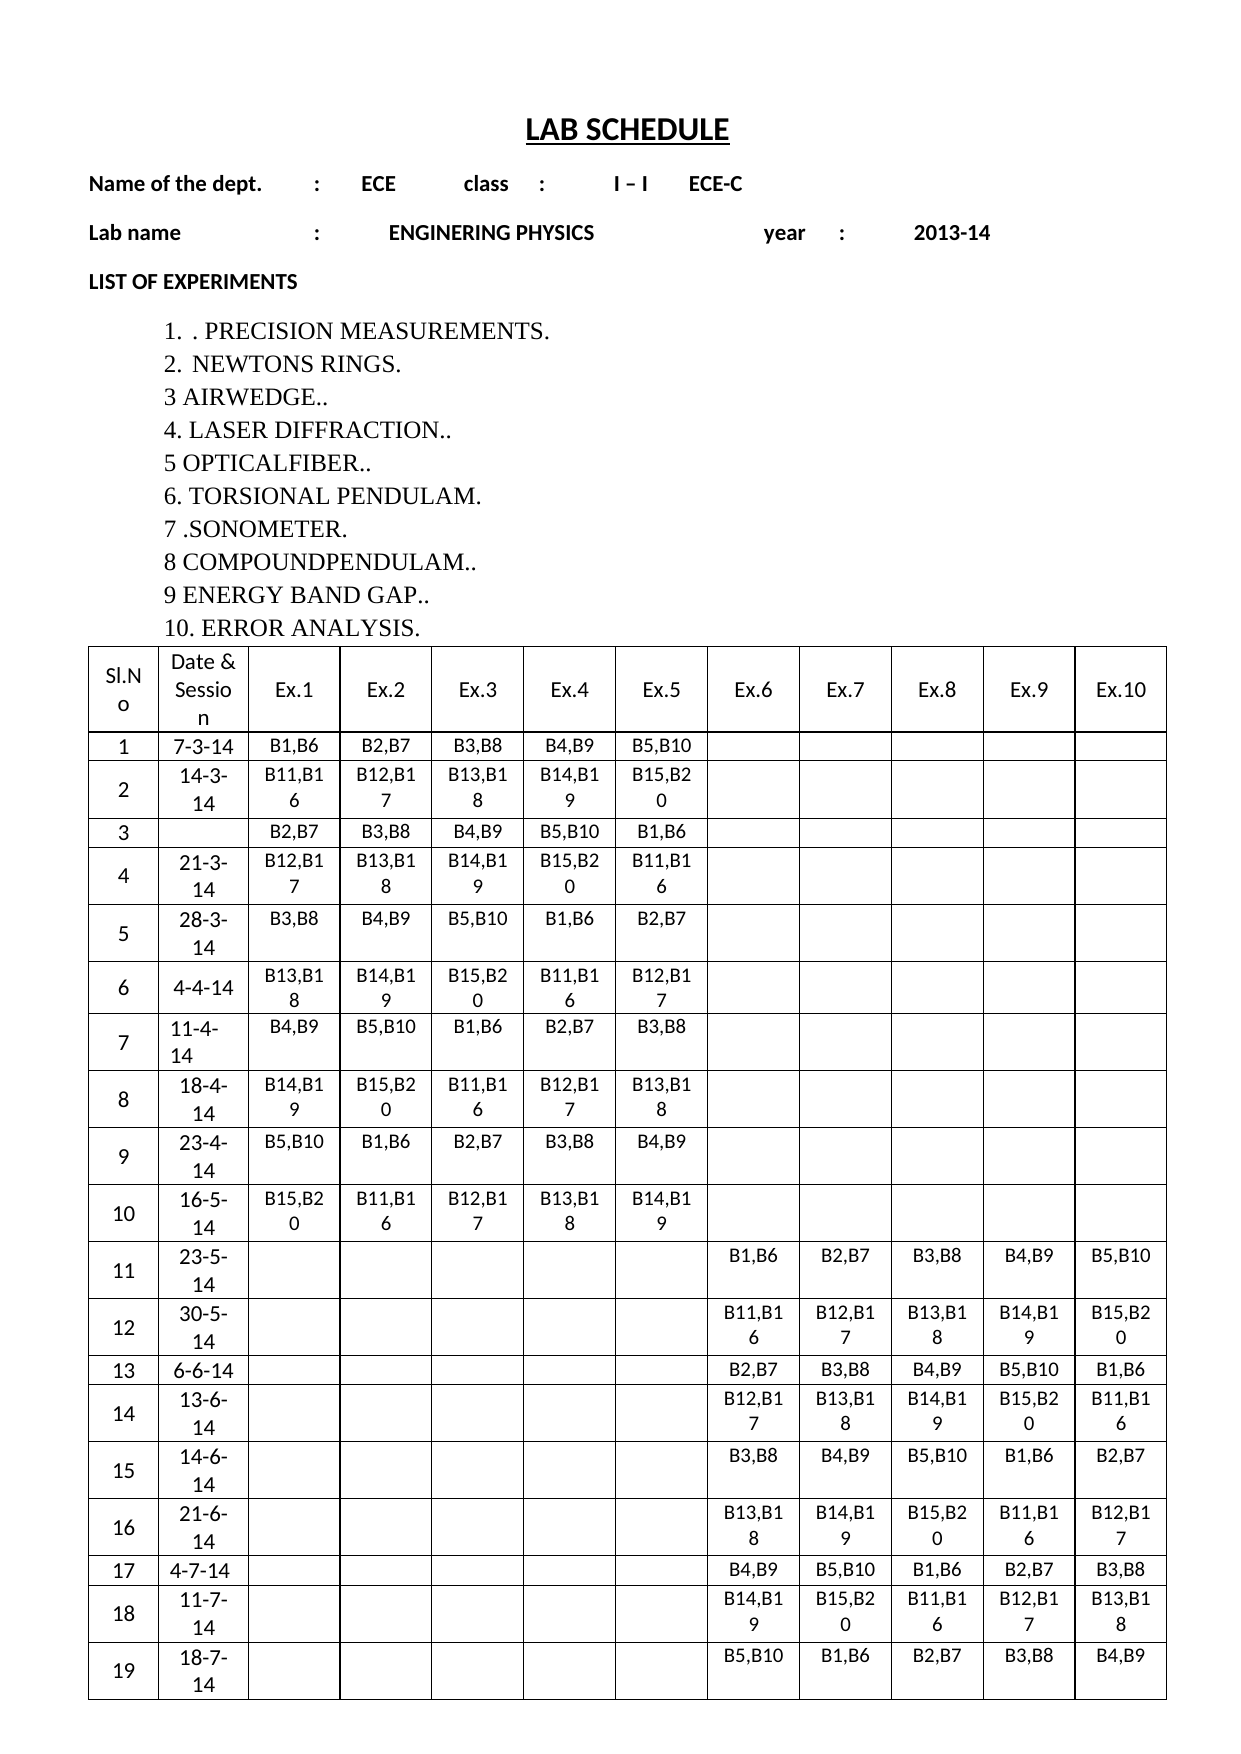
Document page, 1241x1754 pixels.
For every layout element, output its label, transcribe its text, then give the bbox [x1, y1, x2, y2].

table_cell 7-3-14 [159, 733, 248, 760]
table_cell B4,B9 [892, 1356, 983, 1384]
text 4. LASER DIFFRACTION.. [164, 415, 1167, 444]
table_cell [249, 1442, 339, 1498]
table_cell [341, 1385, 431, 1441]
table_cell [984, 905, 1074, 961]
table_cell B13,B18 [616, 1071, 707, 1127]
table_cell [524, 1356, 615, 1384]
table_cell B5,B10 [892, 1442, 983, 1498]
table_cell B5,B10 [524, 819, 615, 847]
table_cell B5,B10 [616, 733, 707, 760]
table_cell 18-4-14 [159, 1071, 248, 1127]
table_cell [1076, 1128, 1166, 1184]
table_cell B1,B6 [432, 1014, 523, 1070]
table_cell B2,B7 [800, 1242, 891, 1298]
table_cell B11,B16 [984, 1499, 1074, 1555]
table_header Ex.4 [524, 647, 615, 731]
table_header Ex.9 [984, 647, 1074, 731]
table_cell B2,B7 [341, 733, 431, 760]
table_cell 9 [89, 1128, 158, 1184]
table_cell B12,B17 [800, 1299, 891, 1355]
table_cell [708, 848, 799, 904]
table_cell B3,B8 [1076, 1556, 1166, 1584]
table_cell B15,B20 [524, 848, 615, 904]
table_cell B3,B8 [984, 1643, 1074, 1699]
table_cell B13,B18 [1076, 1586, 1166, 1642]
table_cell B1,B6 [800, 1643, 891, 1699]
table_cell [1076, 733, 1166, 760]
table_cell B11,B16 [1076, 1385, 1166, 1441]
table_cell B12,B17 [432, 1185, 523, 1241]
table_cell B12,B17 [984, 1586, 1074, 1642]
table_cell B3,B8 [708, 1442, 799, 1498]
table_cell [800, 761, 891, 817]
table_cell [984, 962, 1074, 1013]
table_cell 13-6-14 [159, 1385, 248, 1441]
table_cell [524, 1643, 615, 1699]
table_cell [984, 1185, 1074, 1241]
table_cell [249, 1385, 339, 1441]
table_header Date & Session [159, 647, 248, 731]
table_cell [524, 1556, 615, 1584]
table_cell 14-6-14 [159, 1442, 248, 1498]
table_cell 7 [89, 1014, 158, 1070]
table_cell B11,B16 [249, 761, 339, 817]
table_cell 16-5-14 [159, 1185, 248, 1241]
table_cell [984, 1128, 1074, 1184]
table_cell 18-7-14 [159, 1643, 248, 1699]
table_cell [341, 1356, 431, 1384]
table_cell [708, 1071, 799, 1127]
table_cell [1076, 1185, 1166, 1241]
table_cell B11,B16 [708, 1299, 799, 1355]
table_cell [708, 1185, 799, 1241]
table_cell B14,B19 [524, 761, 615, 817]
table_cell [524, 1442, 615, 1498]
table_cell B1,B6 [249, 733, 339, 760]
text 8 COMPOUNDPENDULAM.. [164, 547, 1167, 576]
table_cell B13,B18 [708, 1499, 799, 1555]
table_cell [708, 905, 799, 961]
table_cell 17 [89, 1556, 158, 1584]
table_cell 4-4-14 [159, 962, 248, 1013]
list NEWTONS RINGS. [164, 349, 1167, 378]
table_cell B3,B8 [249, 905, 339, 961]
table_cell B3,B8 [616, 1014, 707, 1070]
table_cell [524, 1299, 615, 1355]
table_cell 21-3-14 [159, 848, 248, 904]
text 3 AIRWEDGE.. [164, 382, 1167, 411]
table_cell [892, 1185, 983, 1241]
table_cell B4,B9 [249, 1014, 339, 1070]
table_cell B15,B20 [1076, 1299, 1166, 1355]
table_cell 11-4-14 [159, 1014, 248, 1070]
table_cell [432, 1442, 523, 1498]
table_cell B1,B6 [341, 1128, 431, 1184]
table_cell B14,B19 [892, 1385, 983, 1441]
table_header Ex.8 [892, 647, 983, 731]
table_cell 21-6-14 [159, 1499, 248, 1555]
table_cell B13,B18 [800, 1385, 891, 1441]
table_cell B14,B19 [984, 1299, 1074, 1355]
table_cell B4,B9 [984, 1242, 1074, 1298]
table_cell 30-5-14 [159, 1299, 248, 1355]
text 7 .SONOMETER. [164, 514, 1167, 543]
table_cell B12,B17 [1076, 1499, 1166, 1555]
table_cell [249, 1499, 339, 1555]
table_cell [1076, 905, 1166, 961]
table_cell B3,B8 [432, 733, 523, 760]
table_cell 12 [89, 1299, 158, 1355]
table_cell [341, 1586, 431, 1642]
table_cell B5,B10 [249, 1128, 339, 1184]
table_cell [984, 848, 1074, 904]
table_cell [341, 1242, 431, 1298]
table_cell [708, 733, 799, 760]
table_cell [432, 1356, 523, 1384]
table_cell B15,B20 [800, 1586, 891, 1642]
table_cell [984, 1014, 1074, 1070]
table_cell B1,B6 [1076, 1356, 1166, 1384]
table_cell [249, 1586, 339, 1642]
table_cell B13,B18 [341, 848, 431, 904]
table_cell [892, 761, 983, 817]
text LAB SCHEDULE [89, 108, 1167, 149]
table_cell [800, 1014, 891, 1070]
table_cell B13,B18 [524, 1185, 615, 1241]
table_cell [249, 1242, 339, 1298]
table_cell 3 [89, 819, 158, 847]
table_cell [1076, 761, 1166, 817]
table_cell [249, 1643, 339, 1699]
table_cell B15,B20 [341, 1071, 431, 1127]
table_cell B11,B16 [524, 962, 615, 1013]
table_cell 1 [89, 733, 158, 760]
table_cell B2,B7 [984, 1556, 1074, 1584]
table_cell B15,B20 [892, 1499, 983, 1555]
table_cell B12,B17 [524, 1071, 615, 1127]
table_cell 14 [89, 1385, 158, 1441]
table_cell [249, 1356, 339, 1384]
table_cell [341, 1442, 431, 1498]
table_cell 6 [89, 962, 158, 1013]
table_cell B4,B9 [800, 1442, 891, 1498]
table_cell 18 [89, 1586, 158, 1642]
table_cell B1,B6 [984, 1442, 1074, 1498]
table_cell [800, 1128, 891, 1184]
table_cell [341, 1499, 431, 1555]
table_cell B5,B10 [984, 1356, 1074, 1384]
table_header Ex.7 [800, 647, 891, 731]
table_cell [341, 1299, 431, 1355]
table_cell 6-6-14 [159, 1356, 248, 1384]
table_cell B3,B8 [524, 1128, 615, 1184]
table_cell B5,B10 [708, 1643, 799, 1699]
table_cell [432, 1242, 523, 1298]
table_cell [249, 1556, 339, 1584]
table_cell B13,B18 [892, 1299, 983, 1355]
table_cell B11,B16 [616, 848, 707, 904]
table_cell 19 [89, 1643, 158, 1699]
table_cell [800, 848, 891, 904]
table_cell B4,B9 [432, 819, 523, 847]
table_cell B4,B9 [341, 905, 431, 961]
table_cell [800, 819, 891, 847]
table_cell B1,B6 [524, 905, 615, 961]
table_cell B11,B16 [341, 1185, 431, 1241]
table_cell [1076, 1071, 1166, 1127]
table_cell [432, 1299, 523, 1355]
table_cell B1,B6 [616, 819, 707, 847]
table_cell [341, 1556, 431, 1584]
table_cell B4,B9 [1076, 1643, 1166, 1699]
table_cell 11 [89, 1242, 158, 1298]
table_cell B12,B17 [708, 1385, 799, 1441]
table_cell B1,B6 [892, 1556, 983, 1584]
table_cell B15,B20 [984, 1385, 1074, 1441]
table_cell [616, 1643, 707, 1699]
table_cell B5,B10 [800, 1556, 891, 1584]
table_cell [892, 819, 983, 847]
table_cell [892, 1071, 983, 1127]
table_cell B15,B20 [432, 962, 523, 1013]
text 5 OPTICALFIBER.. [164, 448, 1167, 477]
table_cell [1076, 819, 1166, 847]
table_cell [524, 1242, 615, 1298]
table_cell [432, 1556, 523, 1584]
table_cell B12,B17 [616, 962, 707, 1013]
table_cell B14,B19 [708, 1586, 799, 1642]
table_cell [708, 1014, 799, 1070]
table_cell B11,B16 [432, 1071, 523, 1127]
table_cell 10 [89, 1185, 158, 1241]
table_cell [984, 761, 1074, 817]
table_cell B14,B19 [800, 1499, 891, 1555]
table_cell 4-7-14 [159, 1556, 248, 1584]
table_cell [1076, 1014, 1166, 1070]
table_cell B13,B18 [432, 761, 523, 817]
table_cell [1076, 962, 1166, 1013]
table_cell [616, 1356, 707, 1384]
table_cell [708, 1128, 799, 1184]
table_cell [800, 1071, 891, 1127]
text 6. TORSIONAL PENDULAM. [164, 481, 1167, 510]
table_cell [432, 1385, 523, 1441]
table_cell 16 [89, 1499, 158, 1555]
table_cell [432, 1586, 523, 1642]
table_cell 28-3-14 [159, 905, 248, 961]
table_cell 11-7-14 [159, 1586, 248, 1642]
table_cell [616, 1556, 707, 1584]
table_cell [708, 761, 799, 817]
table_header Sl.No [89, 647, 158, 731]
table_cell 13 [89, 1356, 158, 1384]
table_cell B2,B7 [708, 1356, 799, 1384]
table_header Ex.5 [616, 647, 707, 731]
table_cell 14-3-14 [159, 761, 248, 817]
table_cell [892, 1128, 983, 1184]
table_cell 8 [89, 1071, 158, 1127]
table_cell B11,B16 [892, 1586, 983, 1642]
table_cell B12,B17 [249, 848, 339, 904]
table_cell B3,B8 [800, 1356, 891, 1384]
table_cell B5,B10 [341, 1014, 431, 1070]
table_cell [984, 1071, 1074, 1127]
table_cell [984, 733, 1074, 760]
table_cell [800, 905, 891, 961]
table_cell B4,B9 [616, 1128, 707, 1184]
table_cell [800, 733, 891, 760]
table_cell [800, 1185, 891, 1241]
table_cell 15 [89, 1442, 158, 1498]
table_cell [892, 733, 983, 760]
table_cell [616, 1385, 707, 1441]
table_cell [341, 1643, 431, 1699]
text 10. ERROR ANALYSIS. [164, 613, 1167, 642]
table_cell B14,B19 [341, 962, 431, 1013]
table_header Ex.6 [708, 647, 799, 731]
table_cell [892, 905, 983, 961]
table_cell [159, 819, 248, 847]
table_cell [432, 1643, 523, 1699]
text Name of the dept. : ECE class : I – I ECE-C [89, 169, 1167, 197]
table_cell [616, 1442, 707, 1498]
table_cell [892, 848, 983, 904]
table_cell B12,B17 [341, 761, 431, 817]
table_cell [524, 1586, 615, 1642]
text Lab name : ENGINERING PHYSICS year : 2013-14 [89, 218, 1167, 246]
table_header Ex.3 [432, 647, 523, 731]
table_cell B2,B7 [249, 819, 339, 847]
table_cell B5,B10 [1076, 1242, 1166, 1298]
table_cell [984, 819, 1074, 847]
table_cell B2,B7 [892, 1643, 983, 1699]
table_cell 23-4-14 [159, 1128, 248, 1184]
table_cell [616, 1499, 707, 1555]
table_cell B3,B8 [892, 1242, 983, 1298]
table_cell 5 [89, 905, 158, 961]
table_cell [616, 1242, 707, 1298]
table_cell B14,B19 [616, 1185, 707, 1241]
table_cell [249, 1299, 339, 1355]
table_cell B13,B18 [249, 962, 339, 1013]
table_cell B4,B9 [524, 733, 615, 760]
table_cell 2 [89, 761, 158, 817]
table_cell [708, 962, 799, 1013]
table_header Ex.10 [1076, 647, 1166, 731]
table_cell B14,B19 [249, 1071, 339, 1127]
table_cell B3,B8 [341, 819, 431, 847]
list . PRECISION MEASUREMENTS. [164, 316, 1167, 345]
table_cell [616, 1586, 707, 1642]
table_cell [524, 1385, 615, 1441]
table_cell 4 [89, 848, 158, 904]
table_cell B2,B7 [1076, 1442, 1166, 1498]
text 9 ENERGY BAND GAP.. [164, 580, 1167, 609]
table_cell B2,B7 [524, 1014, 615, 1070]
table_cell B4,B9 [708, 1556, 799, 1584]
table_cell B5,B10 [432, 905, 523, 961]
table_cell B2,B7 [616, 905, 707, 961]
table_cell [708, 819, 799, 847]
table_cell [616, 1299, 707, 1355]
table_cell [1076, 848, 1166, 904]
table_header Ex.2 [341, 647, 431, 731]
table_cell B14,B19 [432, 848, 523, 904]
table_cell [432, 1499, 523, 1555]
table_cell B15,B20 [616, 761, 707, 817]
table_cell B1,B6 [708, 1242, 799, 1298]
table_cell [800, 962, 891, 1013]
table_cell [892, 962, 983, 1013]
table_cell 23-5-14 [159, 1242, 248, 1298]
table_cell [892, 1014, 983, 1070]
text LIST OF EXPERIMENTS [89, 267, 1167, 295]
table_cell B15,B20 [249, 1185, 339, 1241]
table_cell B2,B7 [432, 1128, 523, 1184]
table_cell [524, 1499, 615, 1555]
table_header Ex.1 [249, 647, 339, 731]
